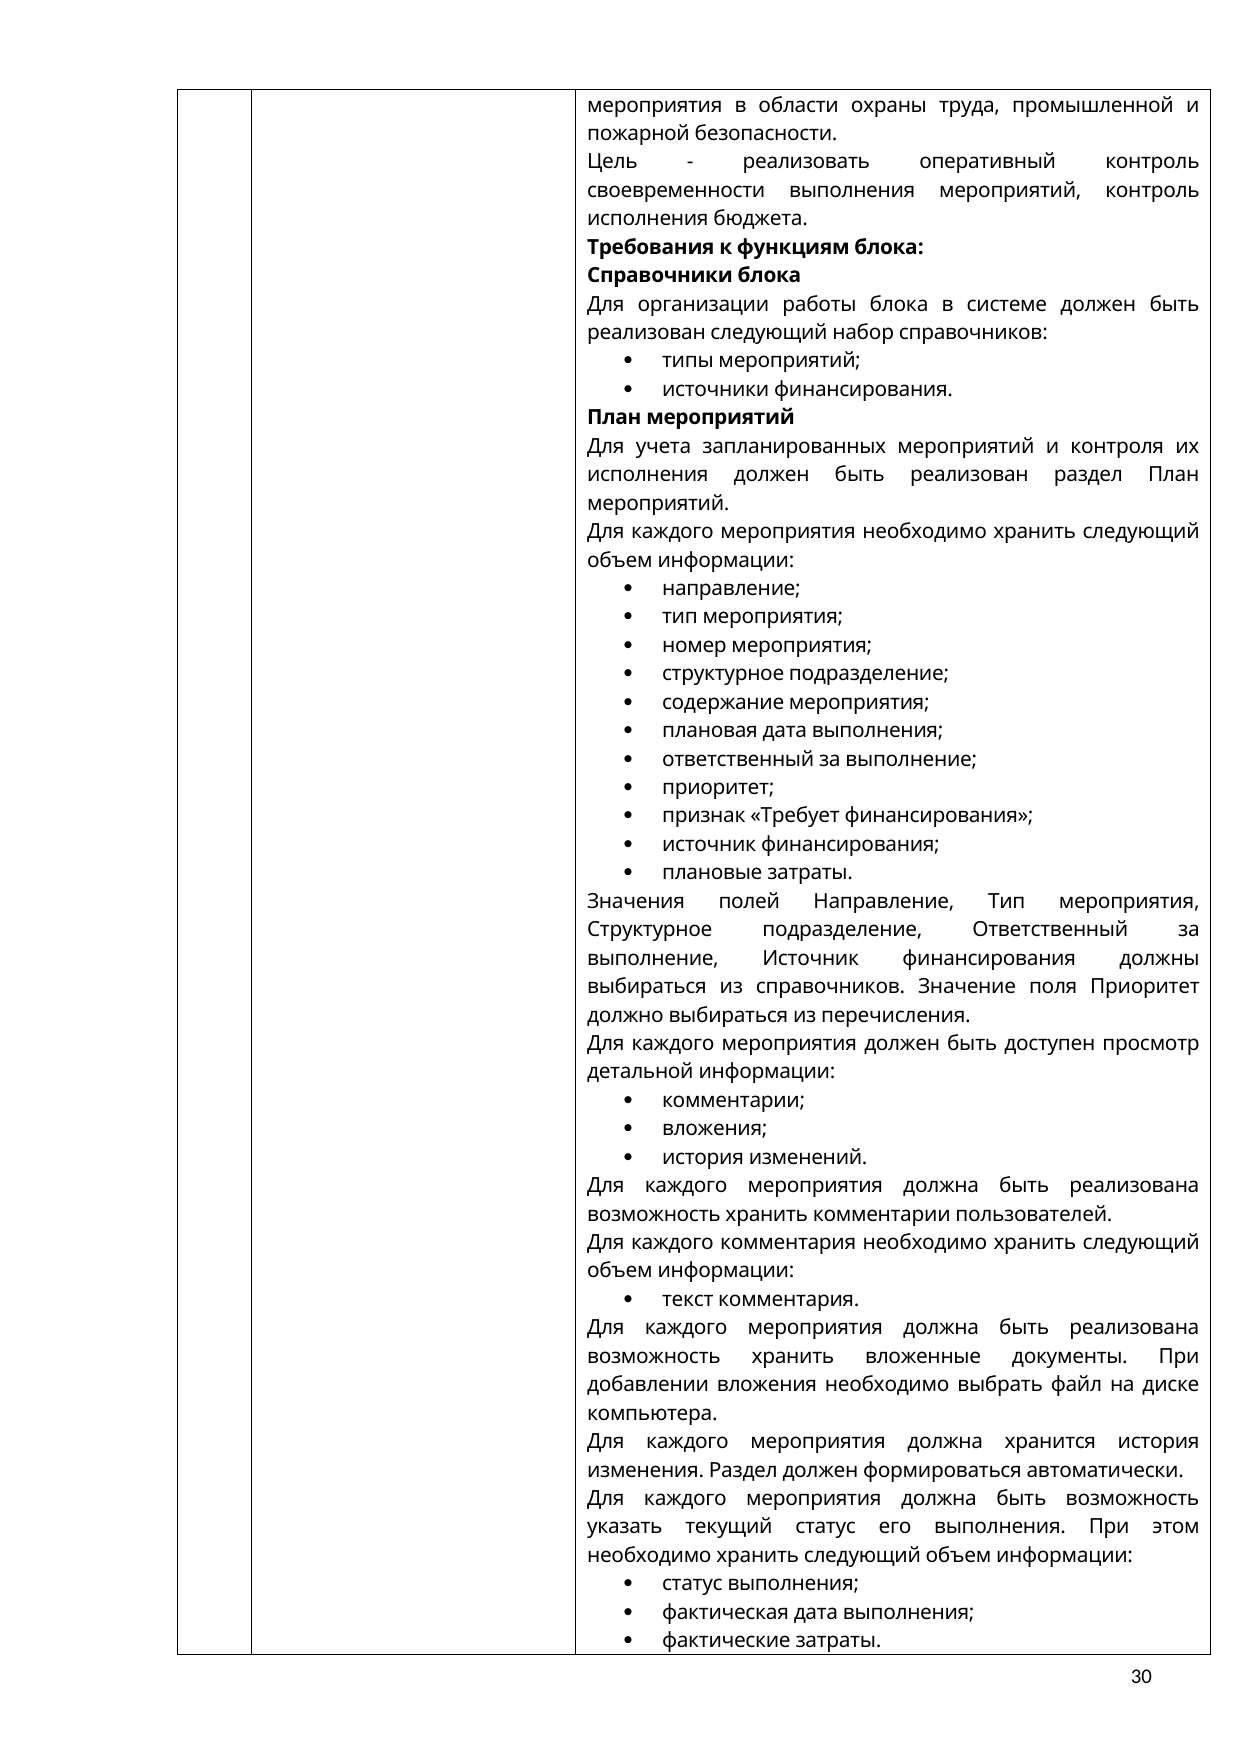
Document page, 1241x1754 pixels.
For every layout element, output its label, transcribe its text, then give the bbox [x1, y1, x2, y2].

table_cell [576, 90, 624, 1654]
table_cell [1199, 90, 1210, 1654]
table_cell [252, 90, 575, 1654]
table_cell 6 [178, 90, 251, 1654]
